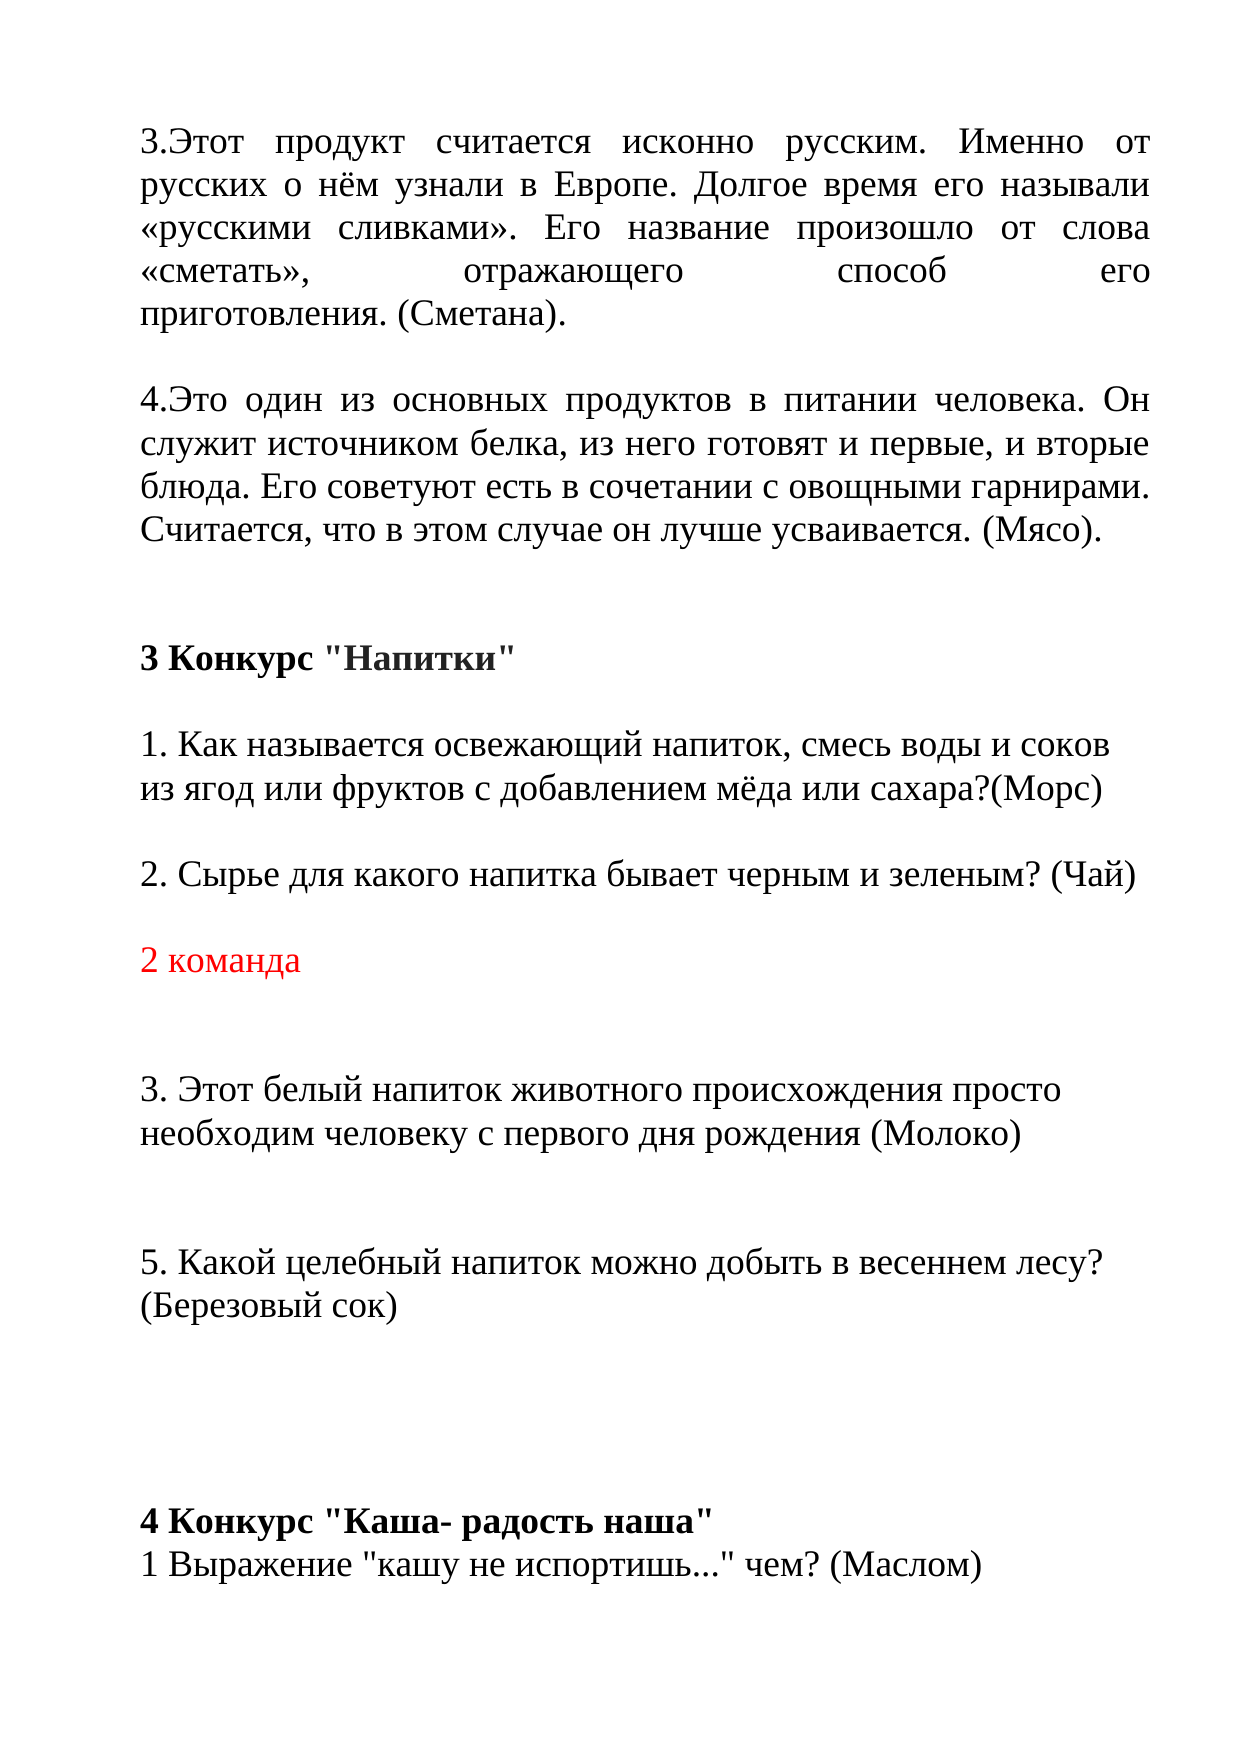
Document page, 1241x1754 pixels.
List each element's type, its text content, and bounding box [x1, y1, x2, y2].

text 1 Выражение "кашу не испортишь..." чем? (Маслом) [140, 1541, 1152, 1584]
text 2 команда [140, 937, 1152, 981]
text 2. Сырье для какого напитка бывает черным и зеленым? (Чай) [140, 851, 1152, 894]
text 4.Это один из основных продуктов в питании человека. Он служит источником белка, из него готовят и первые, и вторые блюда. Его советуют есть в сочетании с овощными гарнирами. Считается, что в этом случае он лучше усваивается. (Мясо). [140, 377, 1152, 549]
text 5. Какой целебный напиток можно добыть в весеннем лесу? (Березовый сок) [140, 1239, 1152, 1326]
text 3 Конкурс "Напитки" [323, 636, 1152, 679]
text 3. Этот белый напиток животного происхождения просто необходим человеку с первого дня рождения (Молоко) [140, 1067, 1152, 1153]
text 4 Конкурс "Каша- радость наша" [140, 1498, 1152, 1541]
text 1. Как называется освежающий напиток, смесь воды и соков из ягод или фруктов с добавлением мёда или сахара?(Морс) [140, 722, 1152, 808]
text 3.Этот продукт считается исконно русским. Именно от русских о нём узнали в Европе. Долгое время его называли «русскими сливками». Его название произошло от слова «сметать», отражающего способ его приготовления. (Сметана). [140, 118, 1152, 334]
